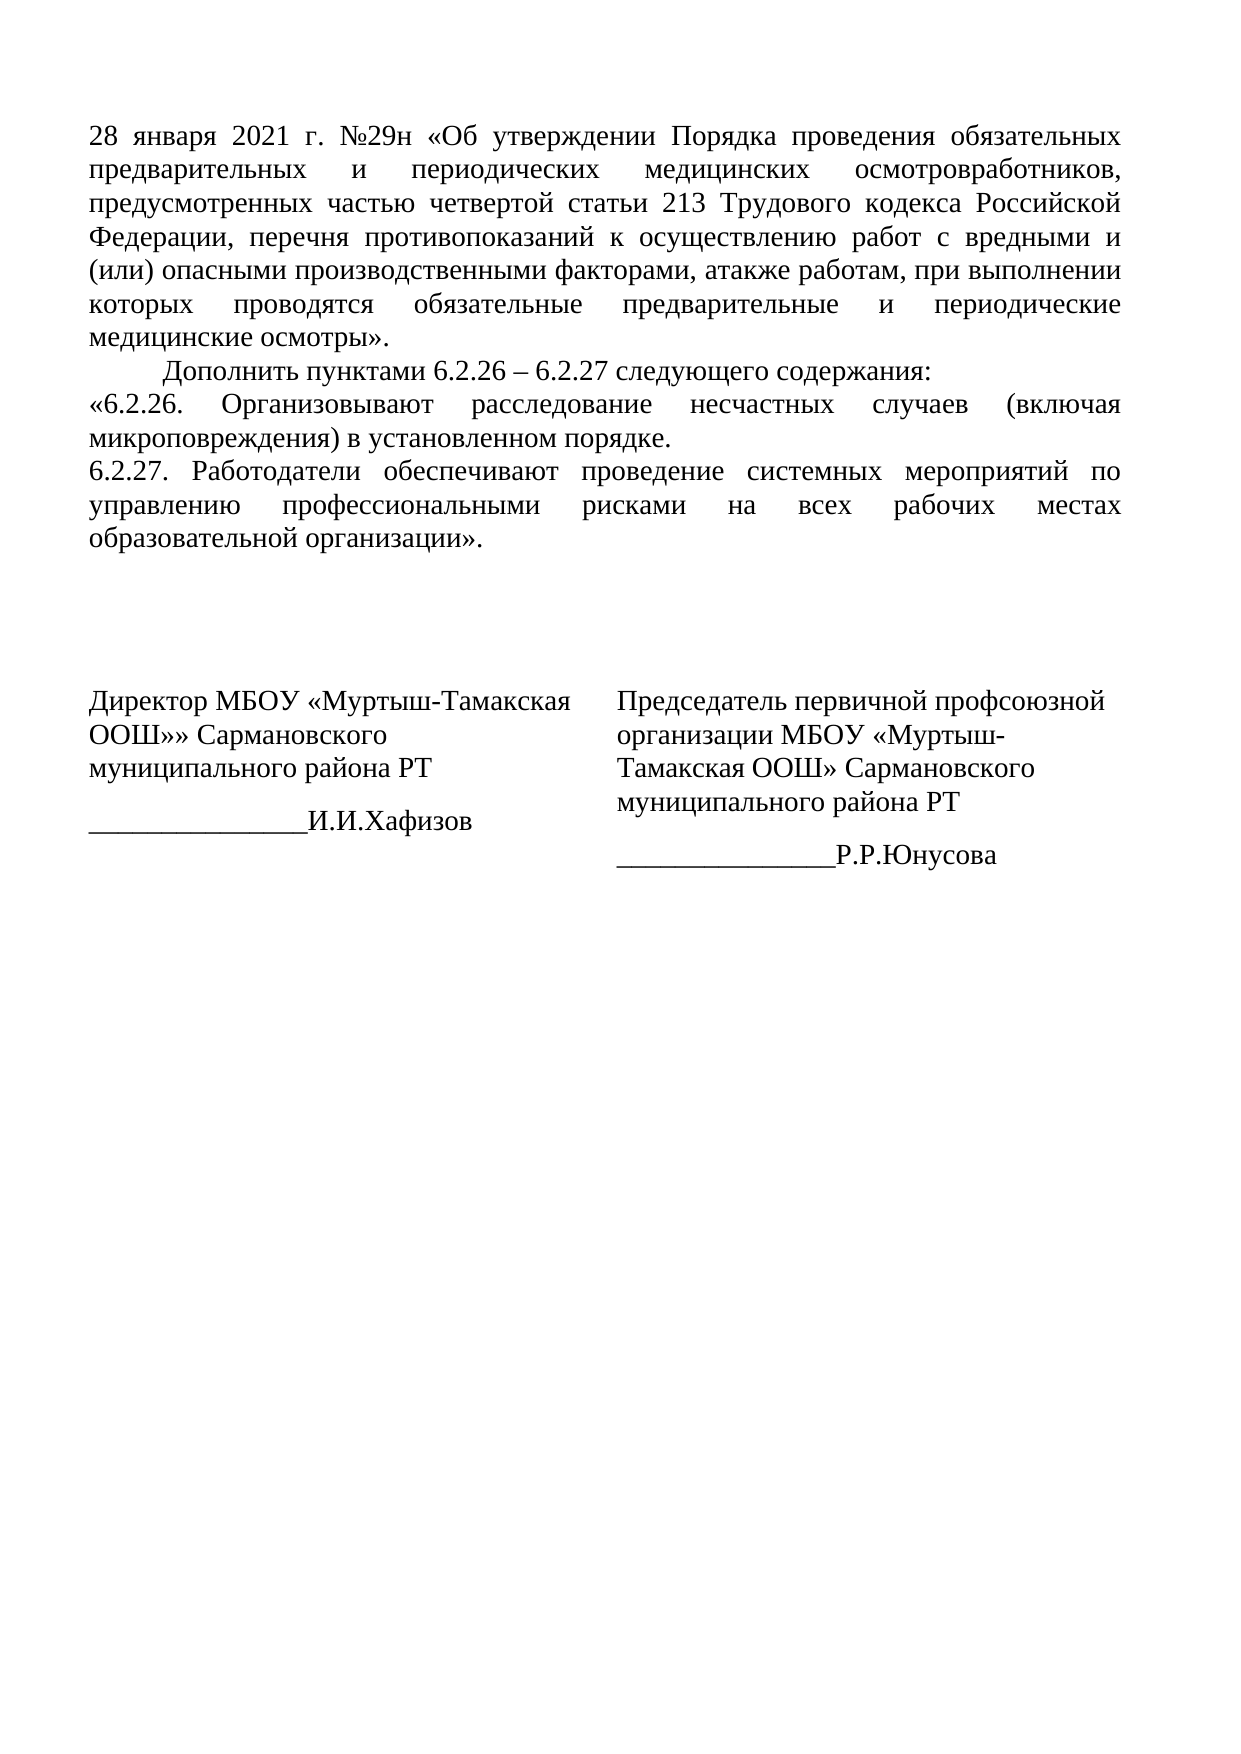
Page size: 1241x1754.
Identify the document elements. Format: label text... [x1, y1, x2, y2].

text Дополнить пунктами 6.2.26 – 6.2.27 следующего содержания: [89, 353, 1122, 386]
text «6.2.26. Организовывают расследование несчастных случаев (включая микроповреждения) в установленном порядке. [89, 386, 1122, 453]
text 6.2.27. Работодатели обеспечивают проведение системных мероприятий по управлению профессиональными рисками на всех рабочих местах образовательной организации». [89, 453, 1122, 554]
table_header Председатель первичной профсоюзной организации МБОУ «Муртыш-Тамакская ООШ» Сармановского муниципального района РТ _______________Р.Р.Юнусова [605, 583, 1133, 904]
table_header Директор МБОУ «Муртыш-Тамакская ООШ»» Сармановского муниципального района РТ _______________И.И.Хафизов [78, 583, 605, 904]
